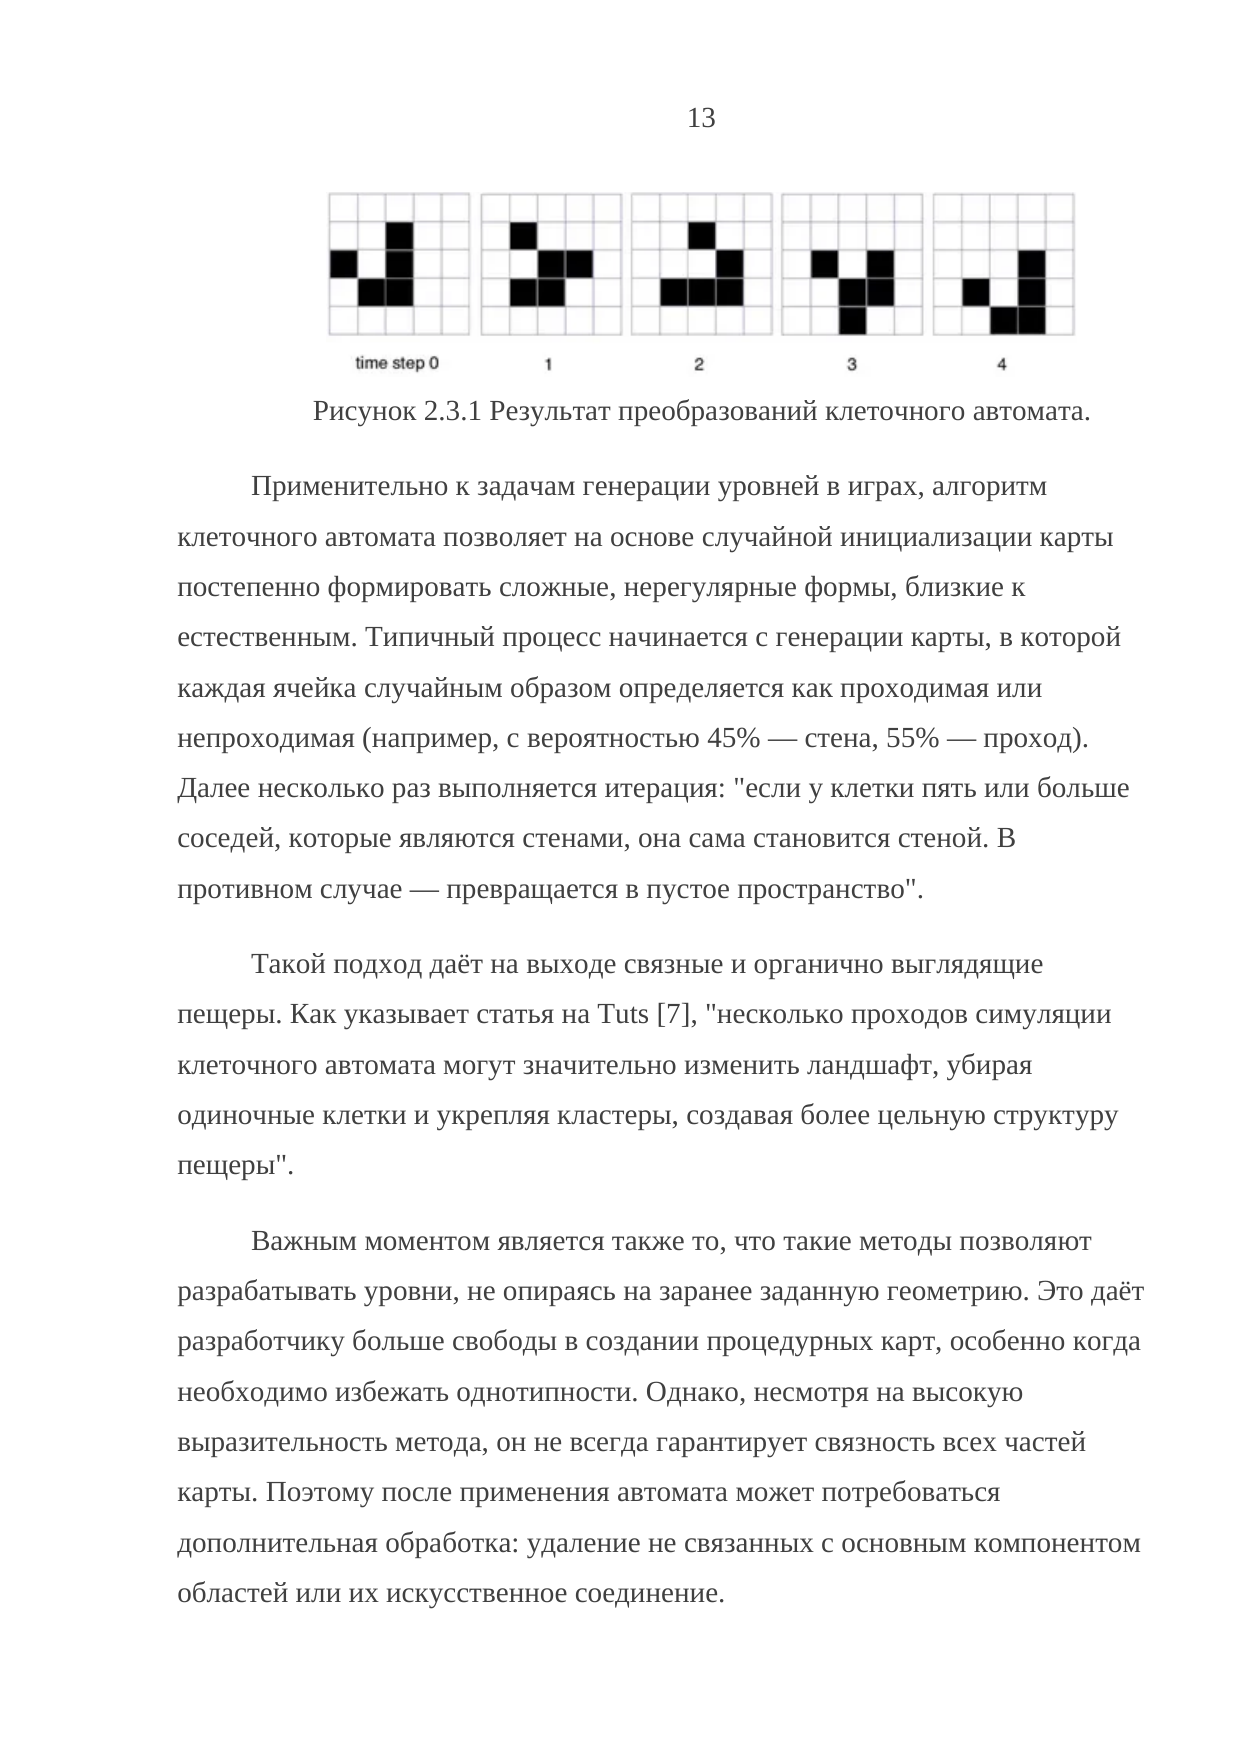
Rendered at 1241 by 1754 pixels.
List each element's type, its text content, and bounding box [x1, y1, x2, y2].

text Такой подход даёт на выходе связные и органично выглядящие пещеры. Как указывает статья на Tuts [7], "несколько проходов симуляции клеточного автомата могут значительно изменить ландшафт, убирая одиночные клетки и укрепляя кластеры, создавая более цельную структуру пещеры". [177, 946, 1152, 1181]
text Важным моментом является также то, что такие методы позволяют разрабатывать уровни, не опираясь на заранее заданную геометрию. Это даёт разработчику больше свободы в создании процедурных карт, особенно когда необходимо избежать однотипности. Однако, несмотря на высокую выразительность метода, он не всегда гарантирует связность всех частей карты. Поэтому после применения автомата может потребоваться дополнительная обработка: удаление не связанных с основным компонентом областей или их искусственное соединение. [177, 1223, 1152, 1608]
picture [326, 192, 1077, 377]
text Применительно к задачам генерации уровней в играх, алгоритм клеточного автомата позволяет на основе случайной инициализации карты постепенно формировать сложные, нерегулярные формы, близкие к естественным. Типичный процесс начинается с генерации карты, в которой каждая ячейка случайным образом определяется как проходимая или непроходимая (например, с вероятностью 45% — стена, 55% — проход). Далее несколько раз выполняется итерация: "если у клетки пять или больше соседей, которые являются стенами, она сама становится стеной. В противном случае — превращается в пустое пространство". [177, 468, 1152, 904]
